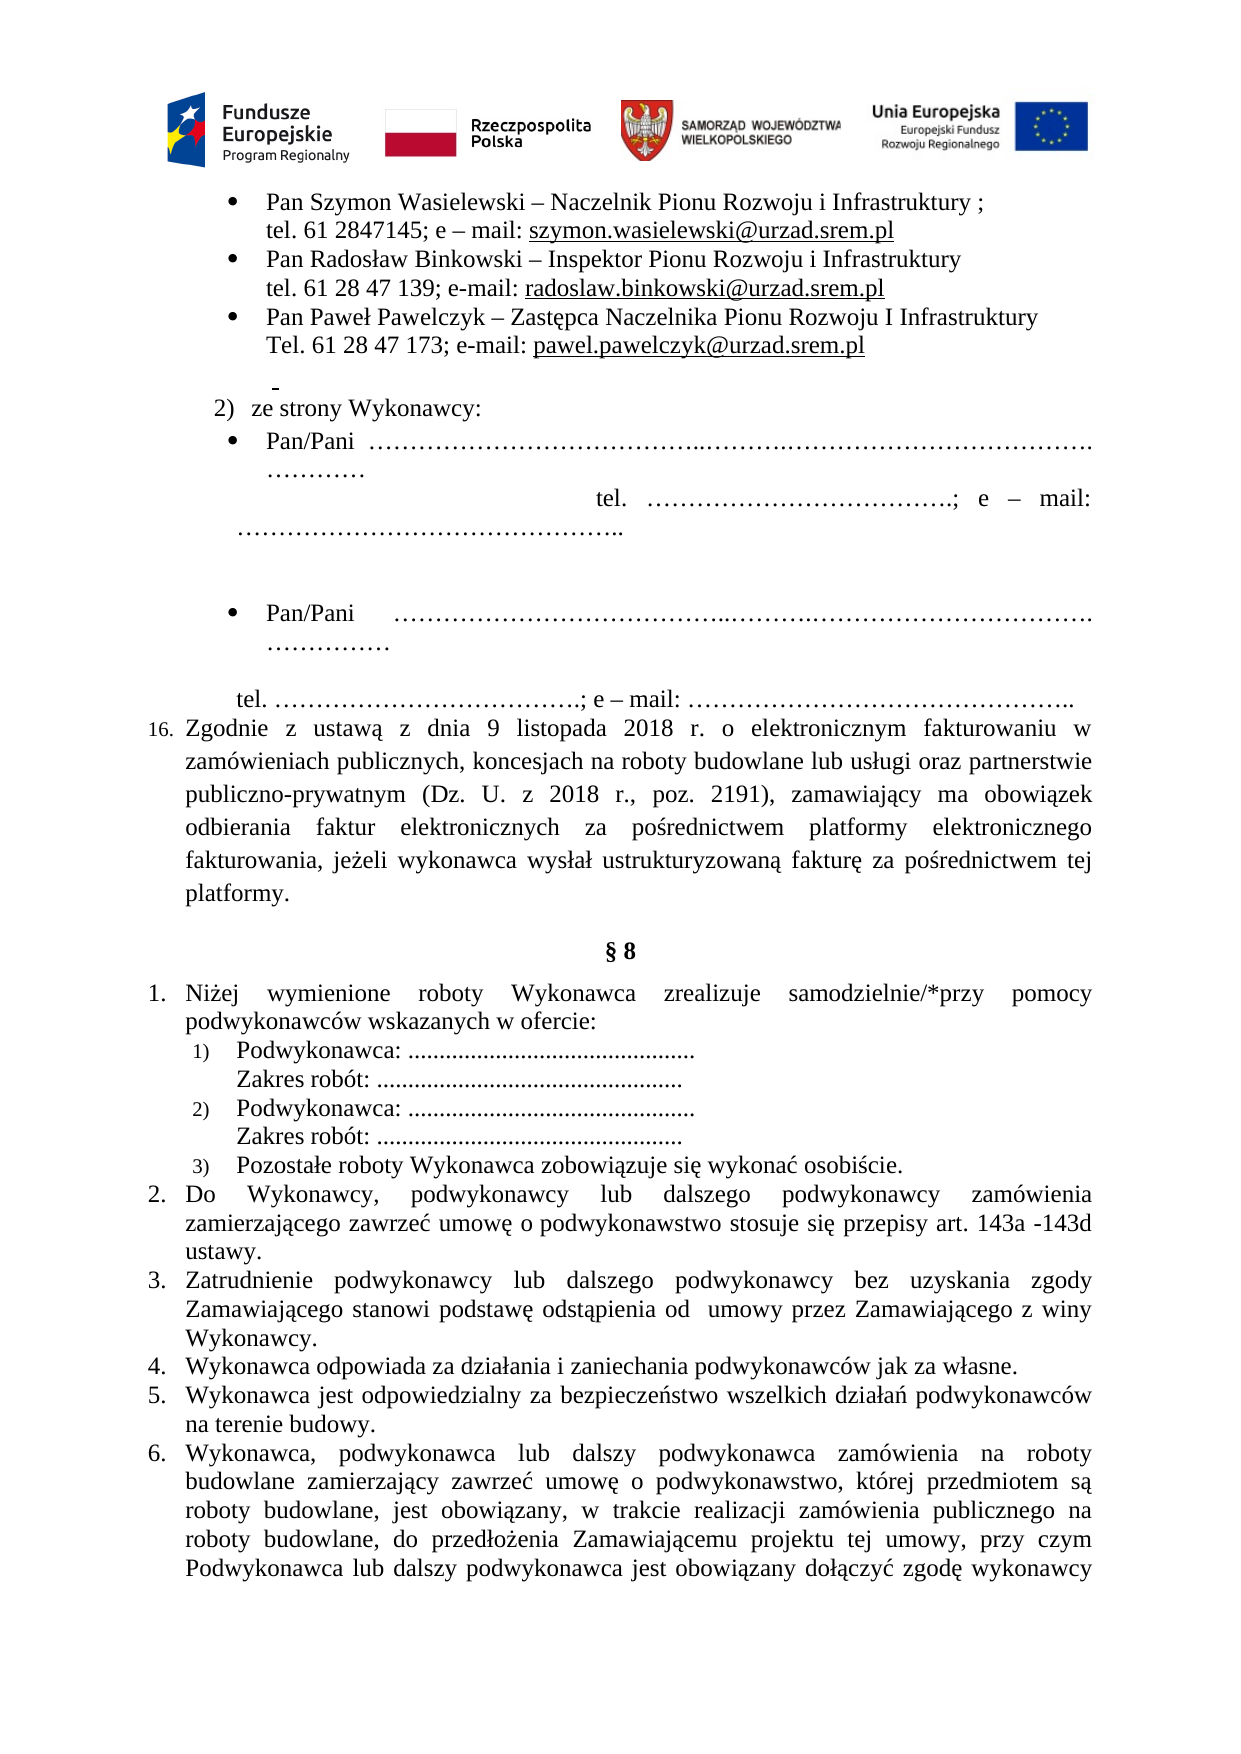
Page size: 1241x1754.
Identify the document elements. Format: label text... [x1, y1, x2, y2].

list Zgodnie z ustawą z dnia 9 listopada 2018 r. o elektronicznym fakturowaniu w zamówieniach publicznych, koncesjach na roboty budowlane lub usługi oraz partnerstwie publiczno-prywatnym (Dz. U. z 2018 r., poz. 2191), zamawiający ma obowiązek odbierania faktur elektronicznych za pośrednictwem platformy elektronicznego fakturowania, jeżeli wykonawca wysłał ustrukturyzowaną fakturę za pośrednictwem tej platformy. [148, 713, 1093, 907]
list Do Wykonawcy, podwykonawcy lub dalszego podwykonawcy zamówienia zamierzającego zawrzeć umowę o podwykonawstwo stosuje się przepisy art. 143a -143d ustawy. [148, 1179, 1093, 1265]
text tel. 61 28 47 139; e-mail: radoslaw.binkowski@urzad.srem.pl [266, 273, 1093, 302]
list Pozostałe roboty Wykonawca zobowiązuje się wykonać osobiście. [192, 1150, 1093, 1179]
list Zatrudnienie podwykonawcy lub dalszego podwykonawcy bez uzyskania zgody Zamawiającego stanowi podstawę odstąpienia od umowy przez Zamawiającego z winy Wykonawcy. [148, 1265, 1093, 1351]
list Pan Radosław Binkowski – Inspektor Pionu Rozwoju i Infrastruktury [228, 244, 1093, 273]
picture [618, 100, 841, 160]
list Wykonawca jest odpowiedzialny za bezpieczeństwo wszelkich działań podwykonawców na terenie budowy. [148, 1380, 1093, 1438]
text § 8 [148, 936, 1093, 965]
text Tel. 61 28 47 173; e-mail: pawel.pawelczyk@urzad.srem.pl [266, 331, 1093, 359]
text Zakres robót: ................................................. [236, 1121, 1093, 1150]
list Niżej wymienione roboty Wykonawca zrealizuje samodzielnie/*przy pomocy podwykonawców wskazanych w ofercie: [148, 978, 1093, 1035]
text Zakres robót: ................................................. [236, 1064, 1093, 1093]
picture [857, 86, 1101, 165]
picture [147, 73, 604, 187]
list Pan Szymon Wasielewski – Naczelnik Pionu Rozwoju i Infrastruktury ; [228, 187, 1093, 216]
list Podwykonawca: .............................................. [192, 1035, 1093, 1064]
list Pan Paweł Pawelczyk – Zastępca Naczelnika Pionu Rozwoju I Infrastruktury [228, 302, 1093, 331]
list Wykonawca odpowiada za działania i zaniechania podwykonawców jak za własne. [148, 1351, 1093, 1380]
text tel. ……………………………….; e – mail: ……………………………………….. [236, 483, 1093, 541]
list Pan/Pani …………………………………..……….…………………………….…………… [228, 598, 1093, 656]
list Pan/Pani …………………………………..……….……………………………….………… [228, 426, 1093, 483]
text tel. 61 2847145; e – mail: szymon.wasielewski@urzad.srem.pl [221, 216, 1093, 244]
list ze strony Wykonawcy: [213, 393, 1093, 422]
list Podwykonawca: .............................................. [192, 1093, 1093, 1121]
text tel. ……………………………….; e – mail: ……………………………………….. [236, 684, 1093, 713]
